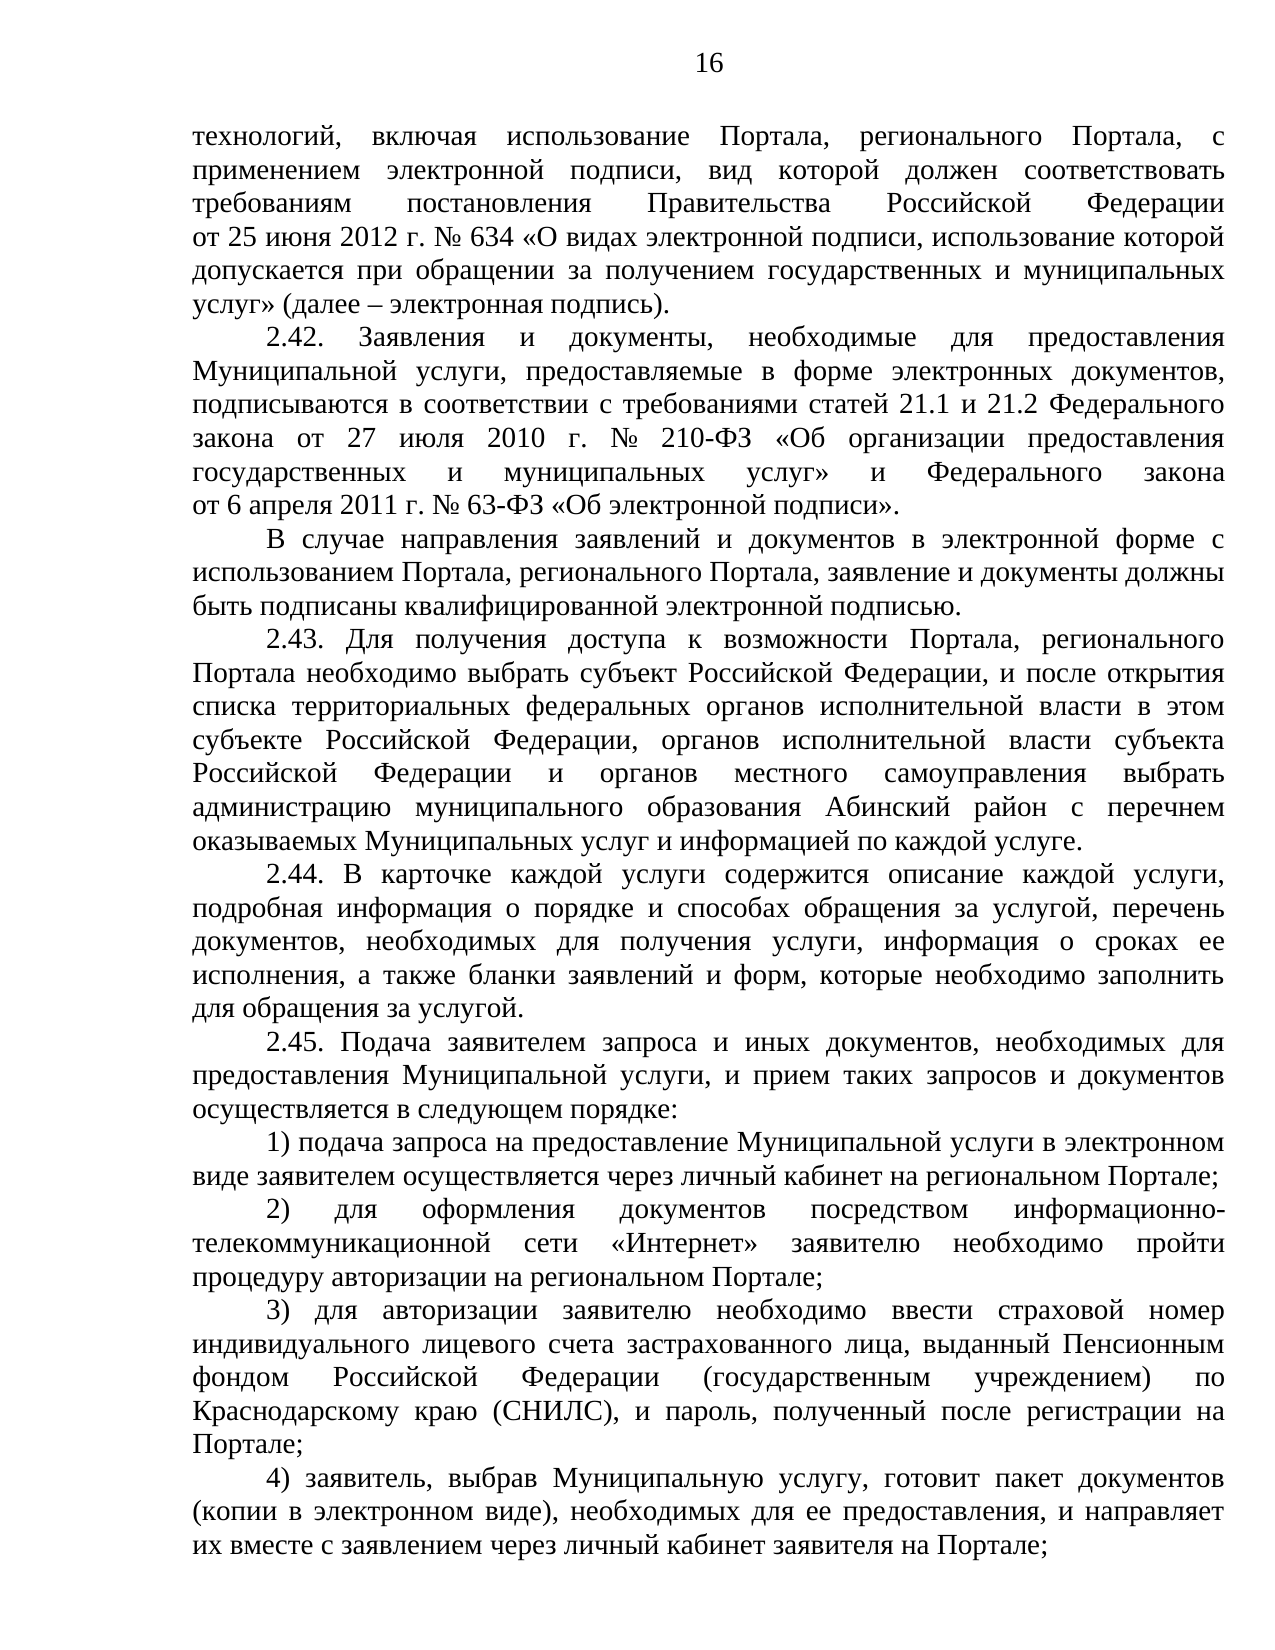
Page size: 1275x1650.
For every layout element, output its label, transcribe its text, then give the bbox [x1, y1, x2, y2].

text 1) подача запроса на предоставление Муниципальной услуги в электронном виде заявителем осуществляется через личный кабинет на региональном Портале; [192, 1124, 1226, 1192]
text 2) для оформления документов посредством информационно-телекоммуникационной сети «Интернет» заявителю необходимо пройти процедуру авторизации на региональном Портале; [192, 1192, 1226, 1292]
text 3) для авторизации заявителю необходимо ввести страховой номер индивидуального лицевого счета застрахованного лица, выданный Пенсионным фондом Российской Федерации (государственным учреждением) по Краснодарскому краю (СНИЛС), и пароль, полученный после регистрации на Портале; [192, 1292, 1226, 1460]
text 2.42. Заявления и документы, необходимые для предоставления Муниципальной услуги, предоставляемые в форме электронных документов, подписываются в соответствии с требованиями статей 21.1 и 21.2 Федерального закона от 27 июля 2010 г. № 210-ФЗ «Об организации предоставления государственных и муниципальных услуг» и Федерального закона от 6 апреля 2011 г. № 63-ФЗ «Об электронной подписи». [192, 319, 1226, 521]
text 2.43. Для получения доступа к возможности Портала, регионального Портала необходимо выбрать субъект Российской Федерации, и после открытия списка территориальных федеральных органов исполнительной власти в этом субъекте Российской Федерации, органов исполнительной власти субъекта Российской Федерации и органов местного самоуправления выбрать администрацию муниципального образования Абинский район с перечнем оказываемых Муниципальных услуг и информацией по каждой услуге. [192, 621, 1226, 856]
text 2.44. В карточке каждой услуги содержится описание каждой услуги, подробная информация о порядке и способах обращения за услугой, перечень документов, необходимых для получения услуги, информация о сроках ее исполнения, а также бланки заявлений и форм, которые необходимо заполнить для обращения за услугой. [192, 856, 1226, 1024]
text 4) заявитель, выбрав Муниципальную услугу, готовит пакет документов (копии в электронном виде), необходимых для ее предоставления, и направляет их вместе с заявлением через личный кабинет заявителя на Портале; [192, 1460, 1226, 1561]
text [192, 118, 1226, 319]
text В случае направления заявлений и документов в электронной форме с использованием Портала, регионального Портала, заявление и документы должны быть подписаны квалифицированной электронной подписью. [192, 521, 1226, 621]
text 2.45. Подача заявителем запроса и иных документов, необходимых для предоставления Муниципальной услуги, и прием таких запросов и документов осуществляется в следующем порядке: [192, 1024, 1226, 1124]
